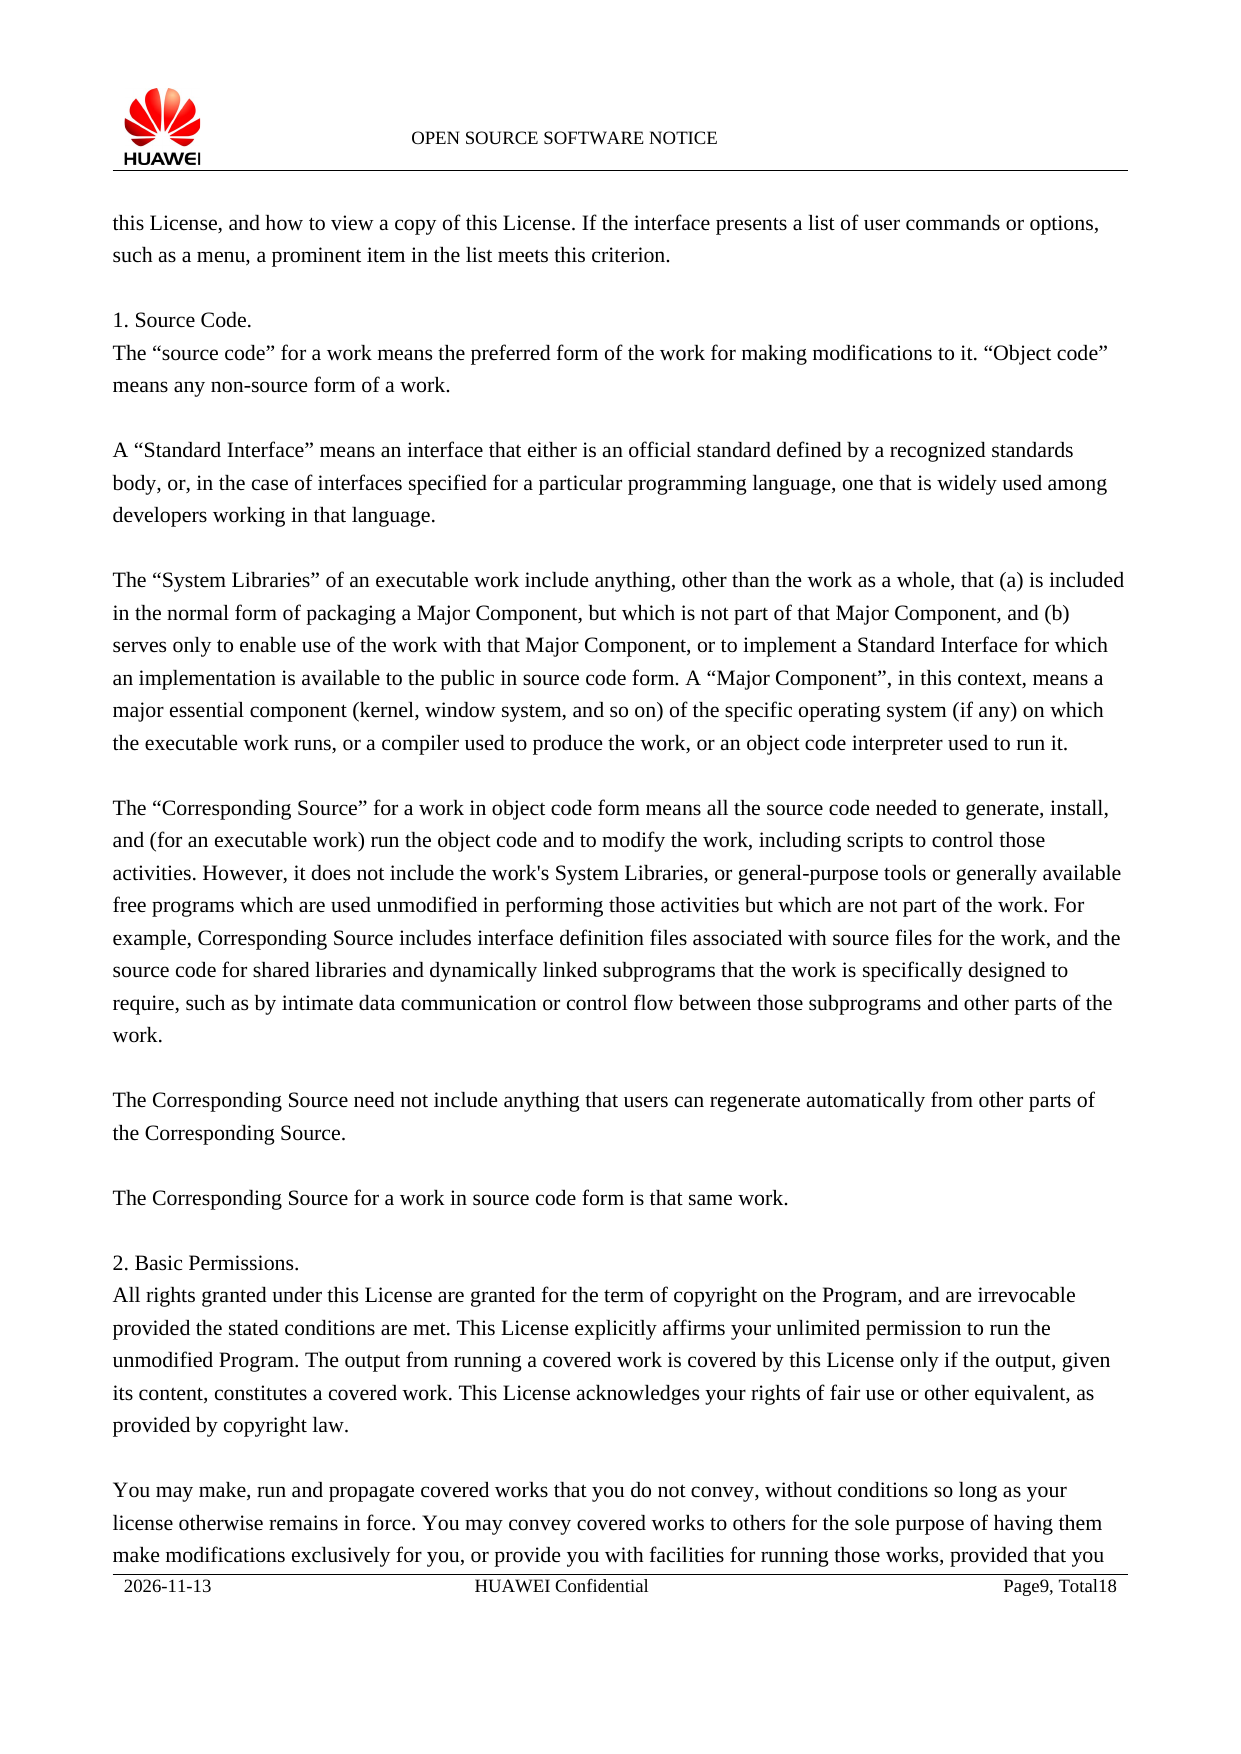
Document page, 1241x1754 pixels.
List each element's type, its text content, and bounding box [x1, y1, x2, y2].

picture [124, 88, 201, 165]
